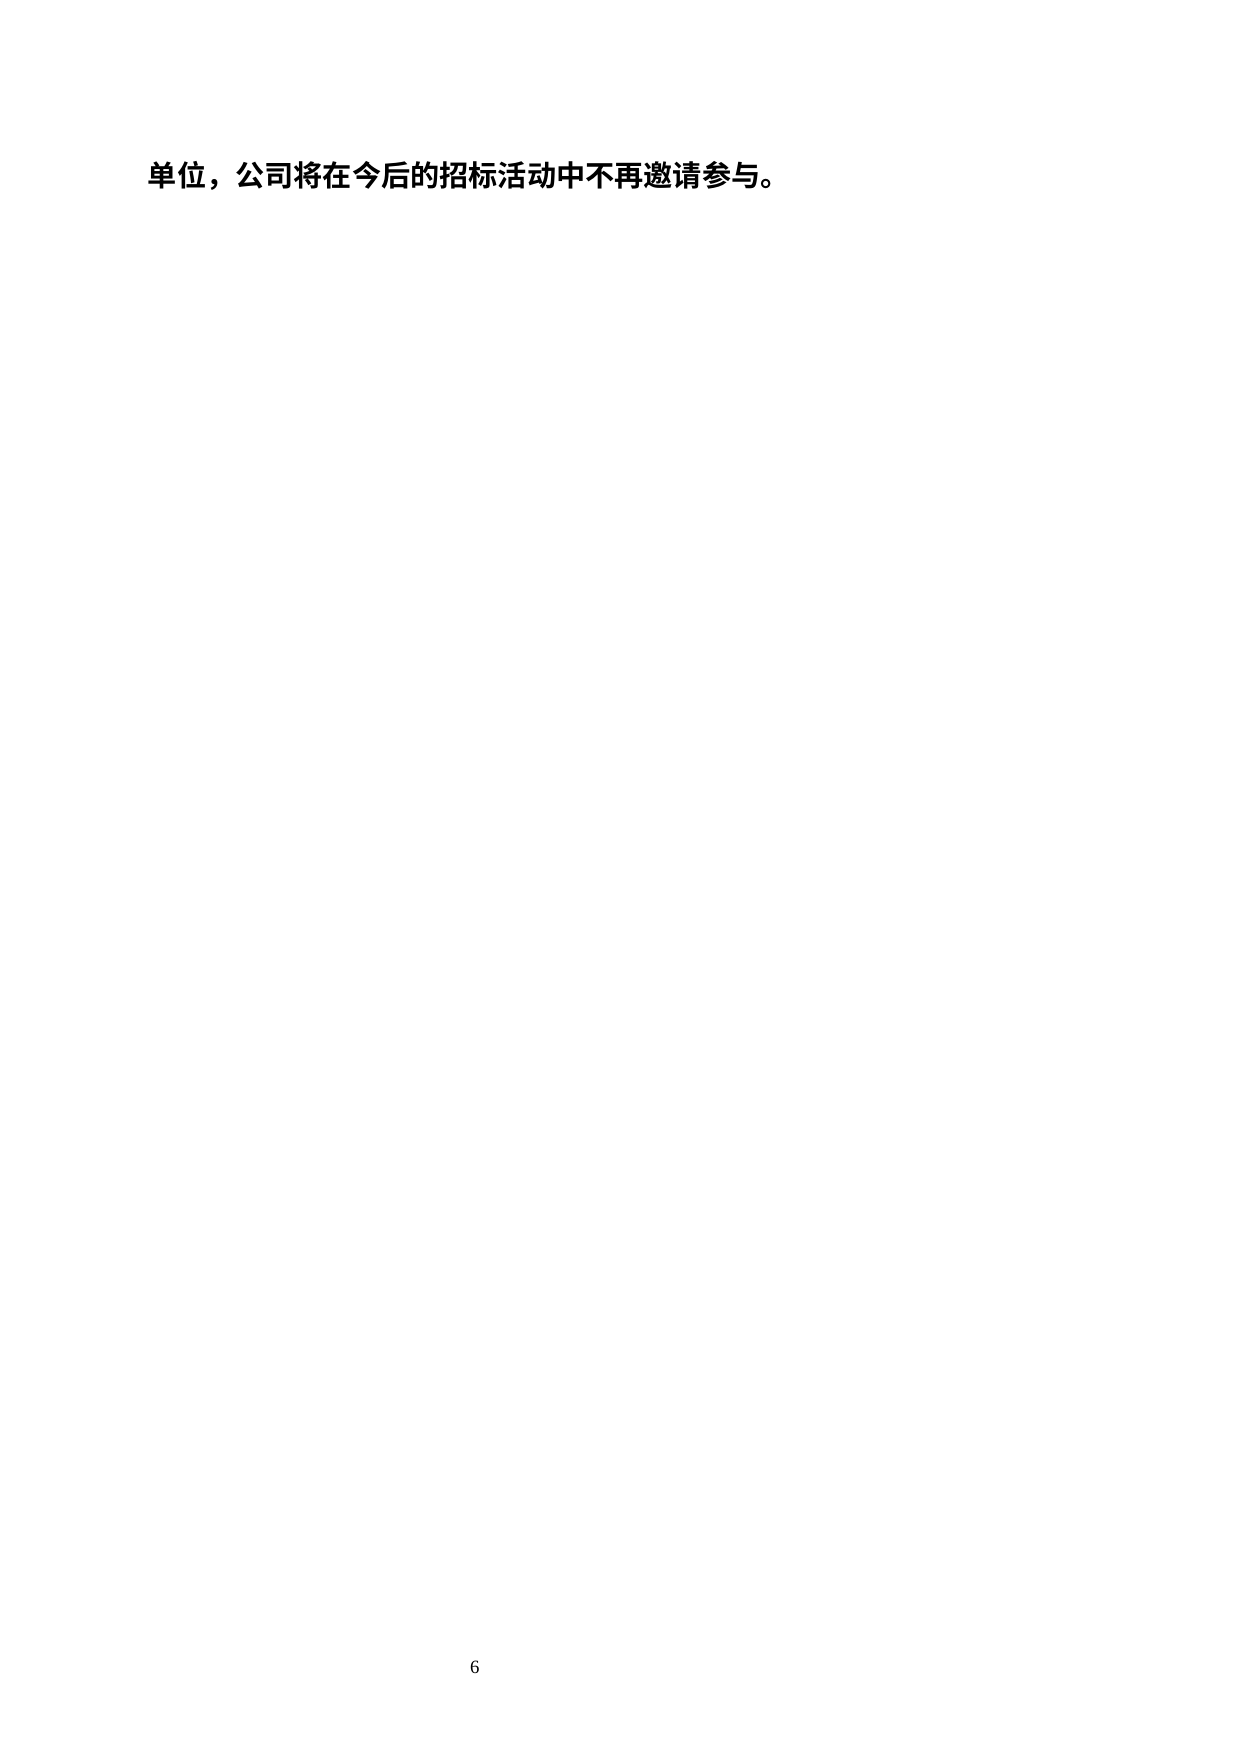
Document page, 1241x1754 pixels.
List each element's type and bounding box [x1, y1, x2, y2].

text [148, 149, 1092, 199]
